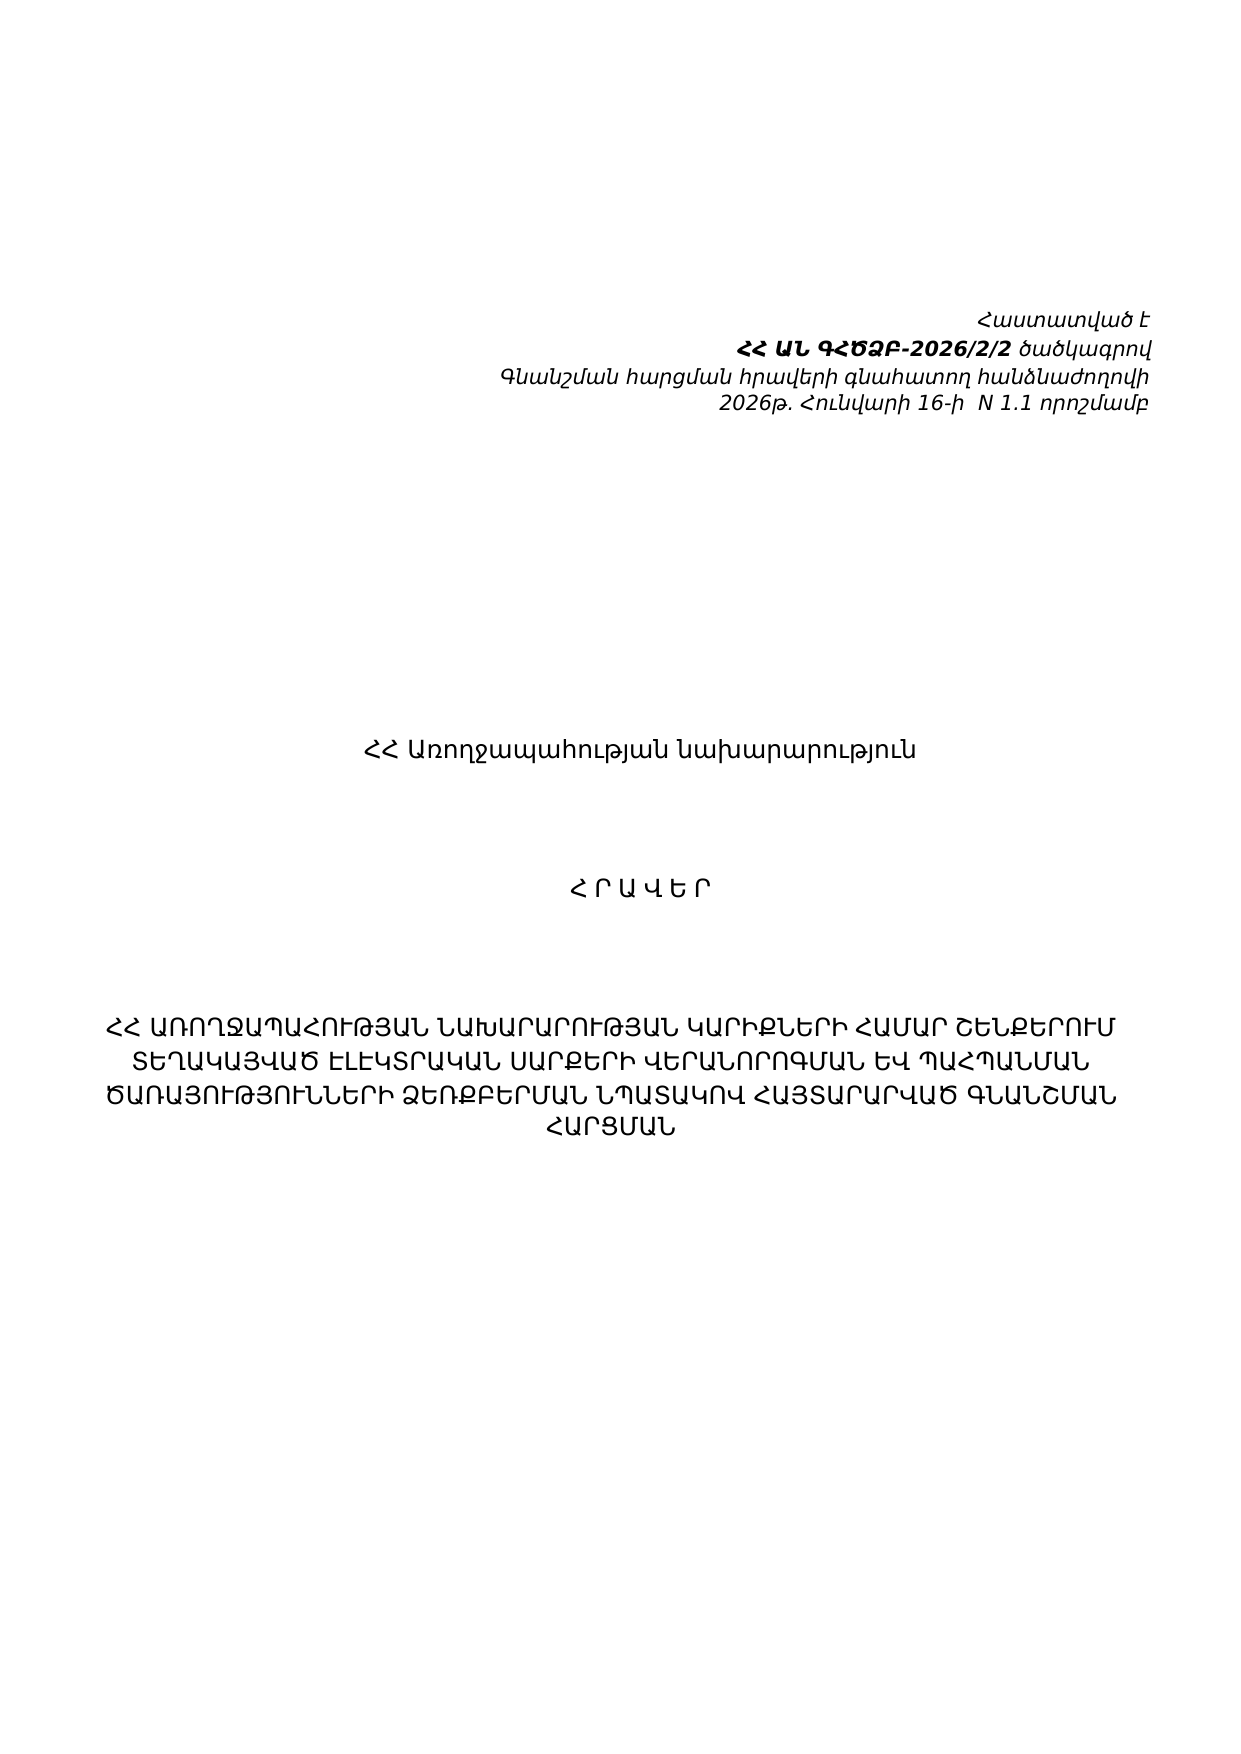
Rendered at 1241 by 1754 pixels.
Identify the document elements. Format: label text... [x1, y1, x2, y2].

text Գնանշման հարցման հրավերի գնահատող հանձնաժողովի [69, 362, 1152, 391]
text Հ Ր Ա Վ Ե Ր [69, 870, 1152, 904]
text 2026թ. Հունվարի 16-ի N 1.1 որոշմամբ [69, 391, 1152, 415]
text ՀՀ Առողջապահության նախարարություն [69, 735, 1152, 764]
text Հաստատված է [69, 306, 1152, 334]
text ՀՀ ԱՌՈՂՋԱՊԱՀՈՒԹՅԱՆ ՆԱԽԱՐԱՐՈՒԹՅԱՆ ԿԱՐԻՔՆԵՐԻ ՀԱՄԱՐ ՇԵՆՔԵՐՈՒՄ ՏԵՂԱԿԱՅՎԱԾ ԷԼԷԿՏՐԱԿԱՆ ՍԱՐՔԵՐԻ ՎԵՐԱՆՈՐՈԳՄԱՆ ԵՎ ՊԱՀՊԱՆՄԱՆ ԾԱՌԱՅՈՒԹՅՈՒՆՆԵՐԻ ՁԵՌՔԲԵՐՄԱՆ ՆՊԱՏԱԿՈՎ ՀԱՅՏԱՐԱՐՎԱԾ ԳՆԱՆՇՄԱՆ ՀԱՐՑՄԱՆ [69, 1010, 1152, 1141]
text ՀՀ ԱՆ ԳՀԾՁԲ-2026/2/2 ծածկագրով [69, 334, 1152, 362]
